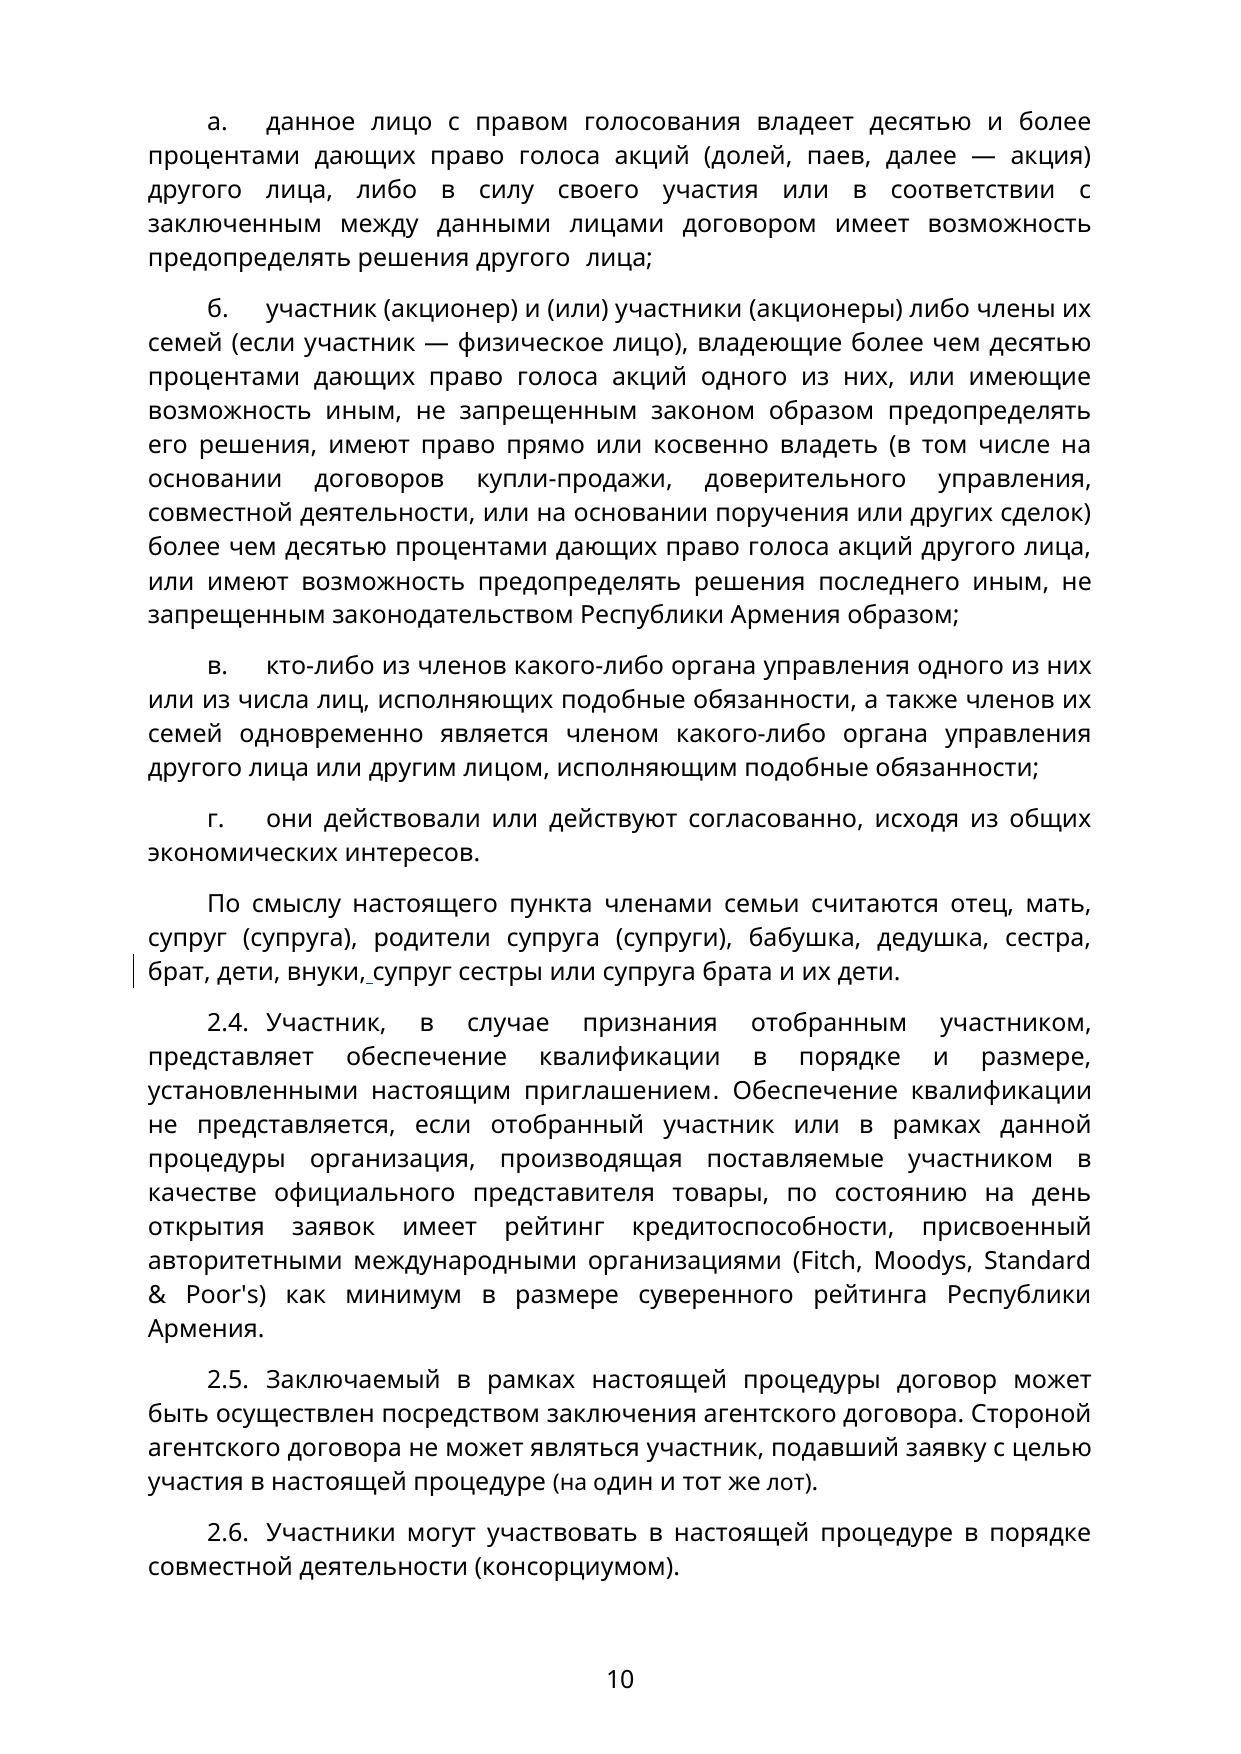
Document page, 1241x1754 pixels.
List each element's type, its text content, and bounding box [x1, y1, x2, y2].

text 2.6. Участники могут участвовать в настоящей процедуре в порядке совместной деятельности (консорциумом). [148, 1515, 1092, 1583]
text б. участник (акционер) и (или) участники (акционеры) либо члены их семей (если участник — физическое лицо), владеющие более чем десятью процентами дающих право голоса акций одного из них, или имеющие возможность иным, не запрещенным законом образом предопределять его решения, имеют право прямо или косвенно владеть (в том числе на основании договоров купли-продажи, доверительного управления, совместной деятельности, или на основании поручения или других сделок) более чем десятью процентами дающих право голоса акций другого лица, или имеют возможность предопределять решения последнего иным, не запрещенным законодательством Республики Армения образом; [148, 291, 1092, 631]
text г. они действовали или действуют согласованно, исходя из общих экономических интересов. [148, 801, 1092, 869]
text в. кто-либо из членов какого-либо органа управления одного из них или из числа лиц, исполняющих подобные обязанности, а также членов их семей одновременно является членом какого-либо органа управления другого лица или другим лицом, исполняющим подобные обязанности; [148, 648, 1092, 784]
text а. данное лицо с правом голосования владеет десятью и более процентами дающих право голоса акций (долей, паев, далее — акция) другого лица, либо в силу своего участия или в соответствии с заключенным между данными лицами договором имеет возможность предопределять решения другого лица; [148, 103, 1092, 274]
text По смыслу настоящего пункта членами семьи считаются отец, мать, супруг (супруга), родители супруга (супруги), бабушка, дедушка, сестра, брат, дети, внуки,супруг сестры или супруга брата и их дети. [148, 886, 1092, 988]
text 2.4. Участник, в случае признания отобранным участником, представляет обеспечение квалификации в порядке и размере, установленными настоящим приглашением. Обеспечение квалификации не представляется, если отобранный участник или в рамках данной процедуры организация, производящая поставляемые участником в качестве официального представителя товары, по состоянию на день открытия заявок имеет рейтинг кредитоспособности, присвоенный авторитетными международными организациями (Fitch, Moodys, Standard & Poor's) как минимум в размере суверенного рейтинга Республики Армения. [148, 1004, 1092, 1345]
text 2.5. Заключаемый в рамках настоящей процедуры договор может быть осуществлен посредством заключения агентского договора. Стороной агентского договора не может являться участник, подавший заявку с целью участия в настоящей процедуре (на один и тот же лот). [148, 1362, 1092, 1498]
